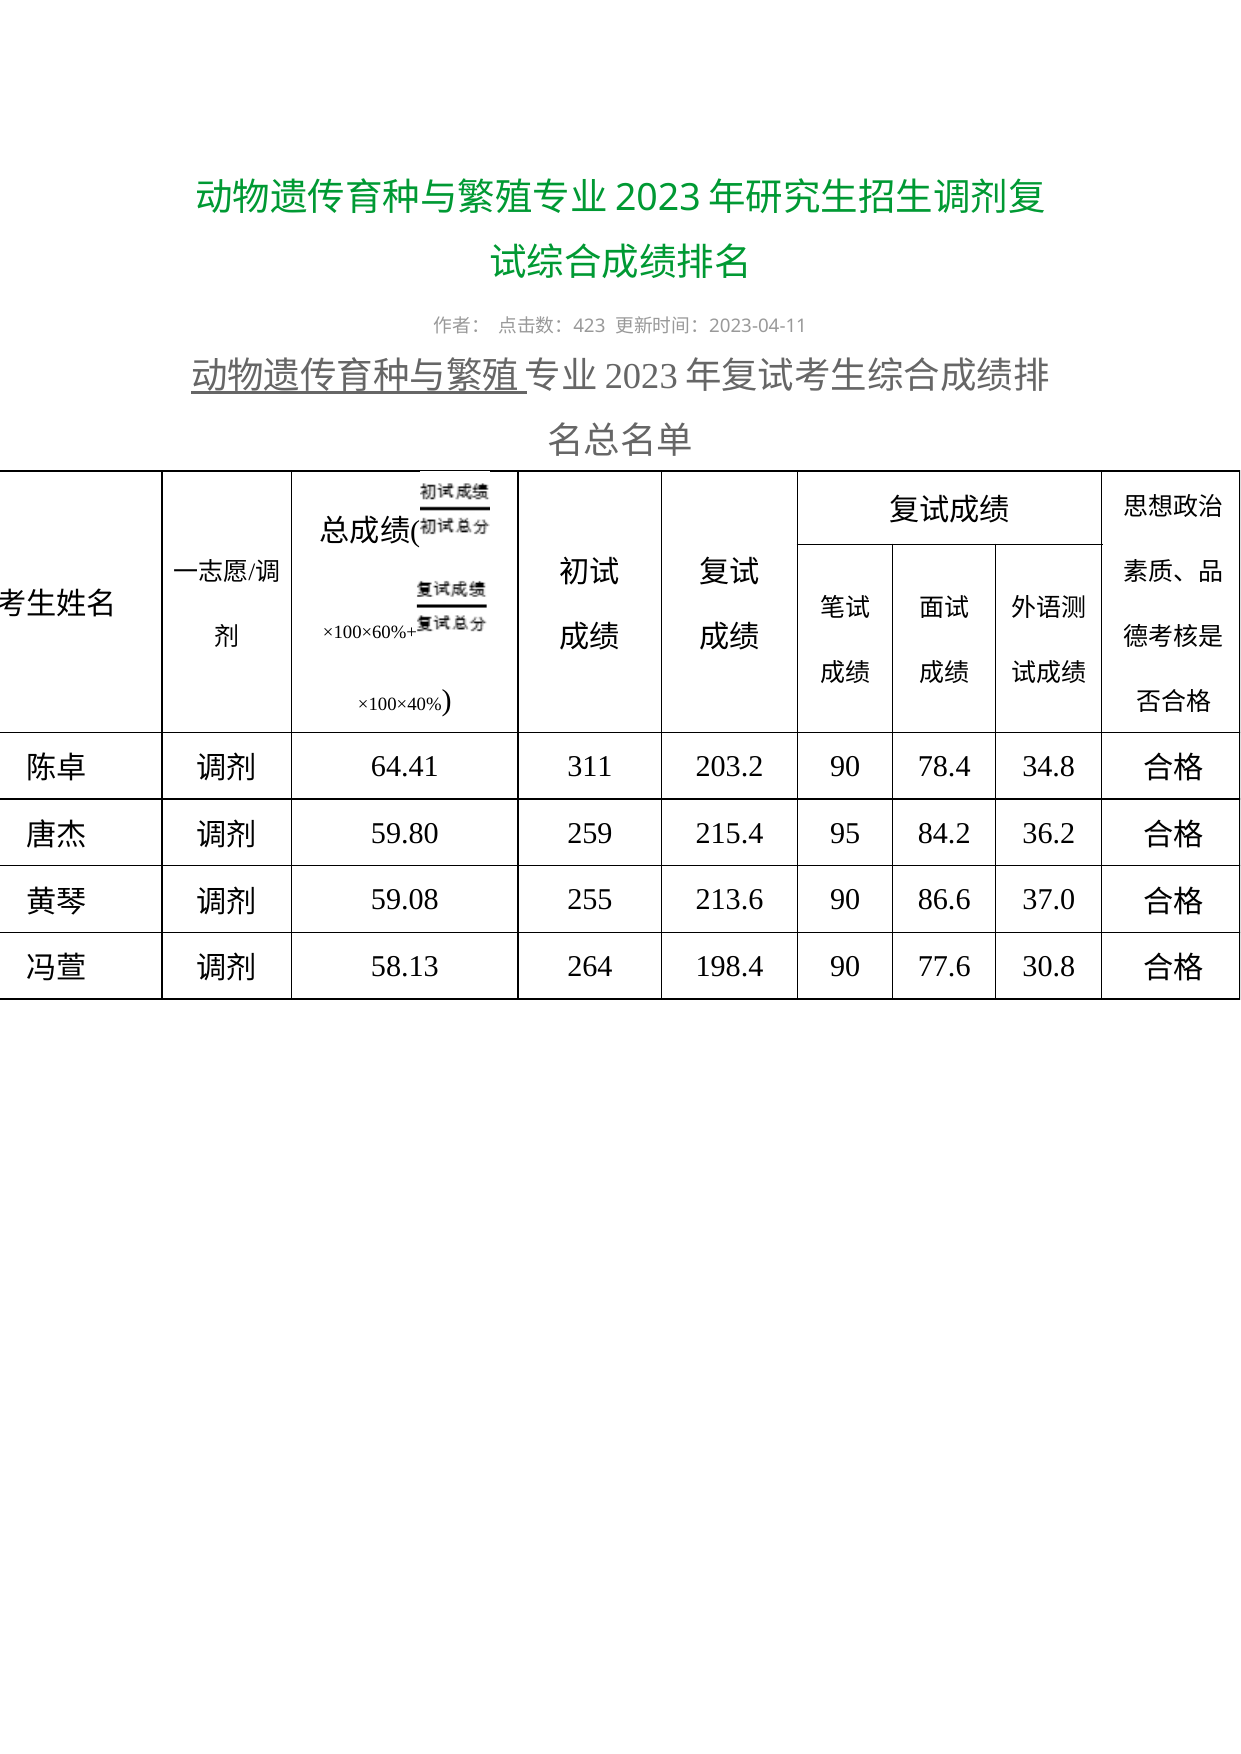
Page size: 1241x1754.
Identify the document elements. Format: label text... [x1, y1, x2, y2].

table_cell 合格 [1102, 866, 1239, 931]
table_cell 面试 成绩 [893, 545, 995, 732]
table_cell 唐杰 [0, 800, 161, 865]
table_header 复试 成绩 [662, 472, 797, 732]
table_header 初试 成绩 [519, 472, 661, 732]
table_cell 合格 [1102, 800, 1239, 865]
table_cell 笔试成绩 [798, 545, 892, 732]
table_header 复试成绩 [798, 472, 1101, 543]
table_cell 合格 [1102, 733, 1239, 798]
table_cell 86.6 [893, 866, 995, 931]
table_cell 90 [798, 933, 892, 998]
table_header 总成绩(×100×60%+×100×40%) [292, 472, 517, 732]
table_cell 30.8 [996, 933, 1101, 998]
table_cell 59.80 [292, 800, 517, 865]
table_cell 90 [798, 866, 892, 931]
table_cell 259 [519, 800, 661, 865]
table_cell 36.2 [996, 800, 1101, 865]
table_cell 陈卓 [0, 733, 161, 798]
table_cell 37.0 [996, 866, 1101, 931]
table_cell 203.2 [662, 733, 797, 798]
picture [420, 471, 490, 542]
table_cell 调剂 [163, 866, 291, 931]
table_cell 90 [798, 733, 892, 798]
table_cell 264 [519, 933, 661, 998]
table_cell 255 [519, 866, 661, 931]
table_header 考生姓名 [0, 472, 161, 732]
table_cell 198.4 [662, 933, 797, 998]
table_cell 64.41 [292, 733, 517, 798]
table_cell 78.4 [893, 733, 995, 798]
table_cell 95 [798, 800, 892, 865]
table_cell 合格 [1102, 933, 1239, 998]
table_cell 59.08 [292, 866, 517, 931]
table_cell 调剂 [163, 733, 291, 798]
table_cell 213.6 [662, 866, 797, 931]
table_cell 冯萱 [0, 933, 161, 998]
table_cell 311 [519, 733, 661, 798]
table_cell 215.4 [662, 800, 797, 865]
text 作者： 点击数：423 更新时间：2023-04-11 [187, 308, 1053, 340]
table_header 一志愿/调剂 [163, 472, 291, 732]
text 动物遗传育种与繁殖 专业2023年复试考生综合成绩排名总名单 [187, 340, 1053, 470]
picture [416, 569, 487, 639]
table_cell 84.2 [893, 800, 995, 865]
table_header 思想政治素质、品德考核是否合格 [1102, 472, 1239, 732]
table_cell 34.8 [996, 733, 1101, 798]
table_cell 58.13 [292, 933, 517, 998]
table_cell 调剂 [163, 933, 291, 998]
table_cell 黄琴 [0, 866, 161, 931]
table_cell 77.6 [893, 933, 995, 998]
text 动物遗传育种与繁殖专业2023年研究生招生调剂复试综合成绩排名 [187, 162, 1053, 292]
table_cell 调剂 [163, 800, 291, 865]
table_cell 外语测试成绩 [996, 545, 1101, 732]
